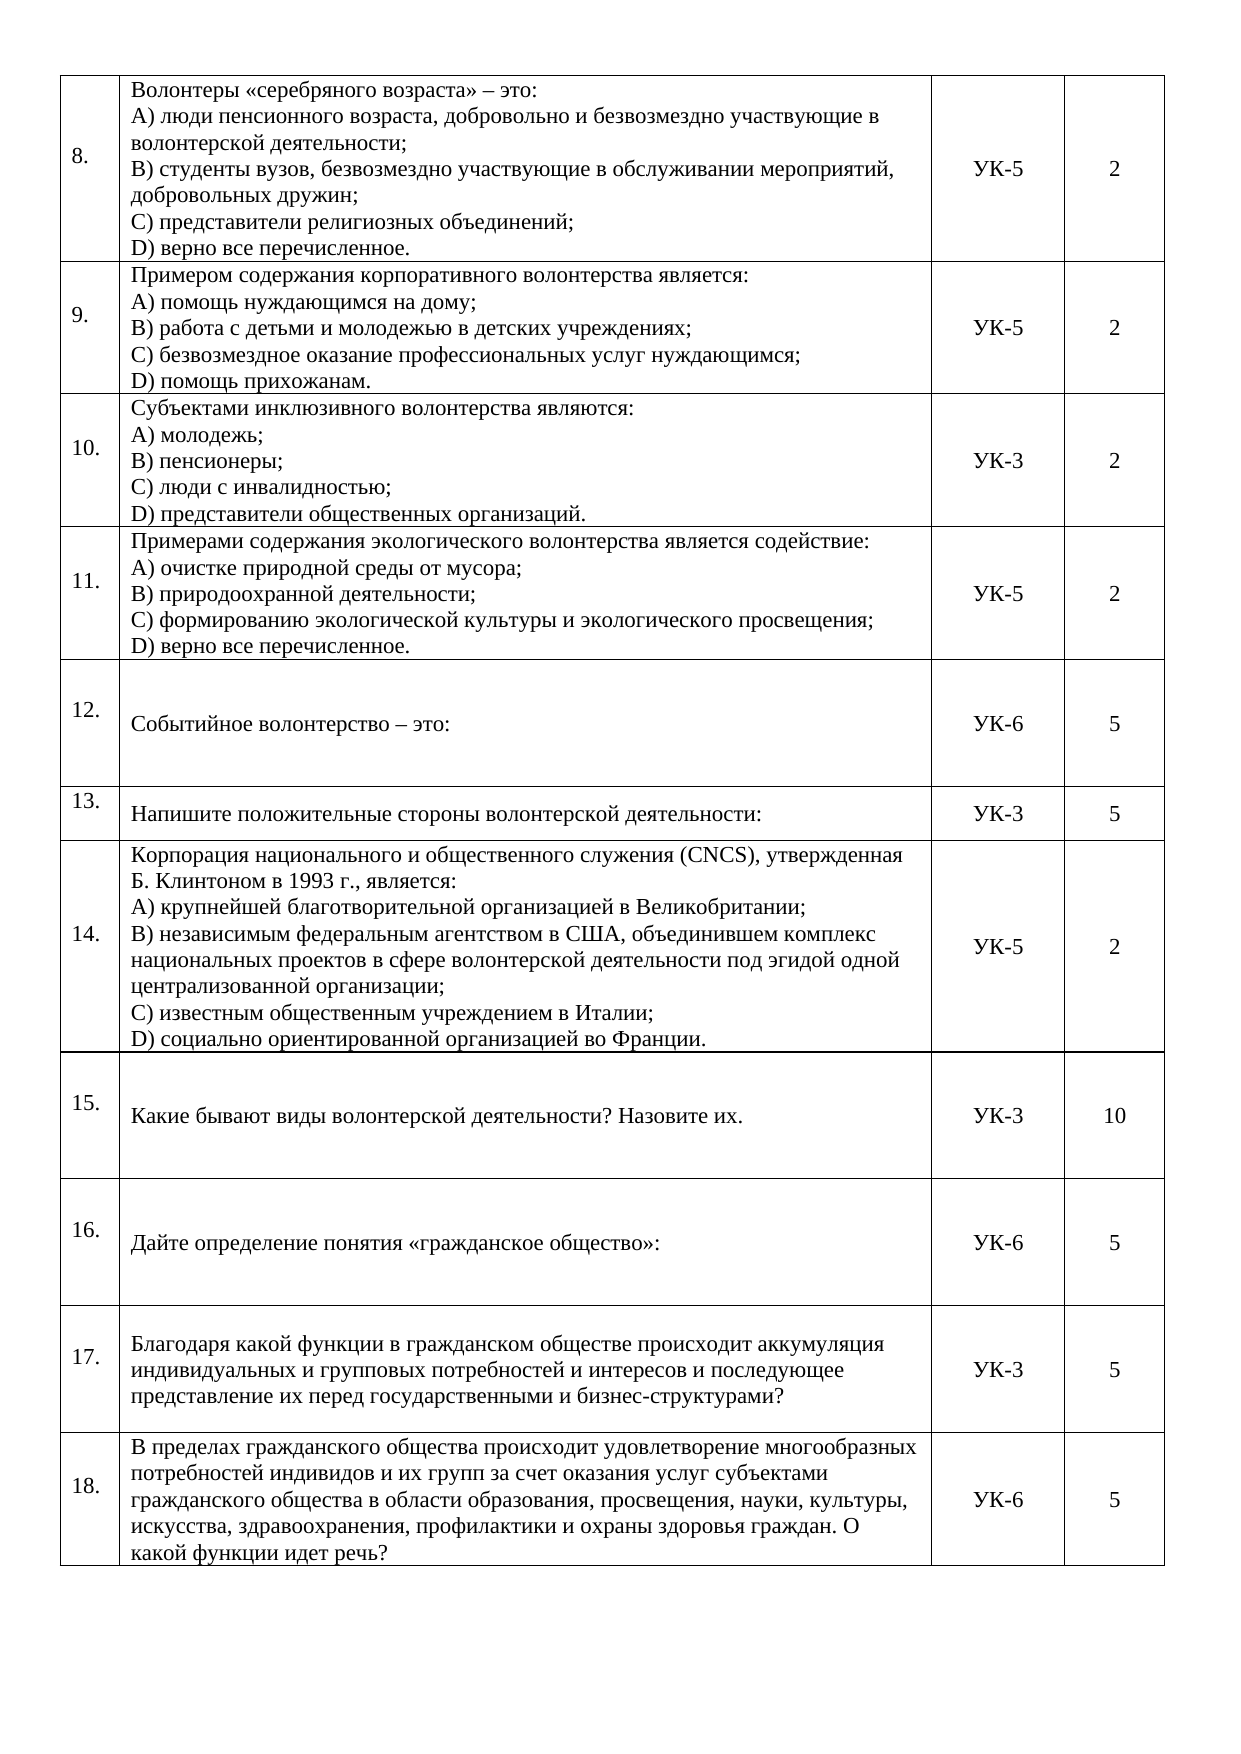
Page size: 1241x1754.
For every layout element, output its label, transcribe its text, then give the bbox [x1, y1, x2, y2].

table_cell [61, 1433, 119, 1565]
table_cell УК-3 [932, 1306, 1064, 1432]
table_cell [61, 1179, 119, 1305]
table_cell [61, 787, 119, 839]
table_cell Субъектами инклюзивного волонтерства являются: A) молодежь; B) пенсионеры; C) люди с инвалидностью; D) представители общественных организаций. [120, 394, 931, 526]
table_cell 2 [1065, 841, 1164, 1051]
table_cell 5 [1065, 1306, 1164, 1432]
table_cell 2 [1065, 394, 1164, 526]
table_cell УК-5 [932, 841, 1064, 1051]
table_cell 5 [1065, 1433, 1164, 1565]
table_cell Примером содержания корпоративного волонтерства является: A) помощь нуждающимся на дому; B) работа с детьми и молодежью в детских учреждениях; C) безвозмездное оказание профессиональных услуг нуждающимся; D) помощь прихожанам. [120, 262, 931, 393]
table_cell Дайте определение понятия «гражданское общество»: [120, 1179, 931, 1305]
table_cell Напишите положительные стороны волонтерской деятельности: [120, 787, 931, 839]
table_cell УК-3 [932, 394, 1064, 526]
table_cell УК-6 [932, 1179, 1064, 1305]
table_cell Волонтеры «серебряного возраста» – это: A) люди пенсионного возраста, добровольно и безвозмездно участвующие в волонтерской деятельности; B) студенты вузов, безвозмездно участвующие в обслуживании мероприятий, добровольных дружин; C) представители религиозных объединений; D) верно все перечисленное. [120, 76, 931, 261]
table_cell Какие бывают виды волонтерской деятельности? Назовите их. [120, 1053, 931, 1178]
table_cell УК-3 [932, 1053, 1064, 1178]
table_cell 2 [1065, 527, 1164, 659]
table_cell УК-6 [932, 660, 1064, 786]
table_cell [61, 1053, 119, 1178]
table_cell Примерами содержания экологического волонтерства является содействие: A) очистке природной среды от мусора; B) природоохранной деятельности; C) формированию экологической культуры и экологического просвещения; D) верно все перечисленное. [120, 527, 931, 659]
table_cell 2 [1065, 262, 1164, 393]
table_cell 10 [1065, 1053, 1164, 1178]
table_cell УК-6 [932, 1433, 1064, 1565]
table_cell Благодаря какой функции в гражданском обществе происходит аккумуляция индивидуальных и групповых потребностей и интересов и последующее представление их перед государственными и бизнес-структурами? [120, 1306, 931, 1432]
table_cell [61, 262, 119, 393]
table_cell В пределах гражданского общества происходит удовлетворение многообразных потребностей индивидов и их групп за счет оказания услуг субъектами гражданского общества в области образования, просвещения, науки, культуры, искусства, здравоохранения, профилактики и охраны здоровья граждан. О какой функции идет речь? [120, 1433, 931, 1565]
table_cell УК-5 [932, 527, 1064, 659]
table_cell 5 [1065, 787, 1164, 839]
table_cell 5 [1065, 1179, 1164, 1305]
table_cell [61, 841, 119, 1051]
table_cell 2 [1065, 76, 1164, 261]
table_cell УК-5 [932, 76, 1064, 261]
table_cell [61, 527, 119, 659]
table_cell Корпорация национального и общественного служения (CNCS), утвержденная Б. Клинтоном в 1993 г., является: A) крупнейшей благотворительной организацией в Великобритании; B) независимым федеральным агентством в США, объединившем комплекс национальных проектов в сфере волонтерской деятельности под эгидой одной централизованной организации; C) известным общественным учреждением в Италии; D) социально ориентированной организацией во Франции. [120, 841, 931, 1051]
table_cell [61, 660, 119, 786]
table_cell 5 [1065, 660, 1164, 786]
table_cell Событийное волонтерство – это: [120, 660, 931, 786]
table_cell [61, 76, 119, 261]
table_cell [61, 394, 119, 526]
table_cell УК-5 [932, 262, 1064, 393]
table_cell УК-3 [932, 787, 1064, 839]
table_cell [61, 1306, 119, 1432]
